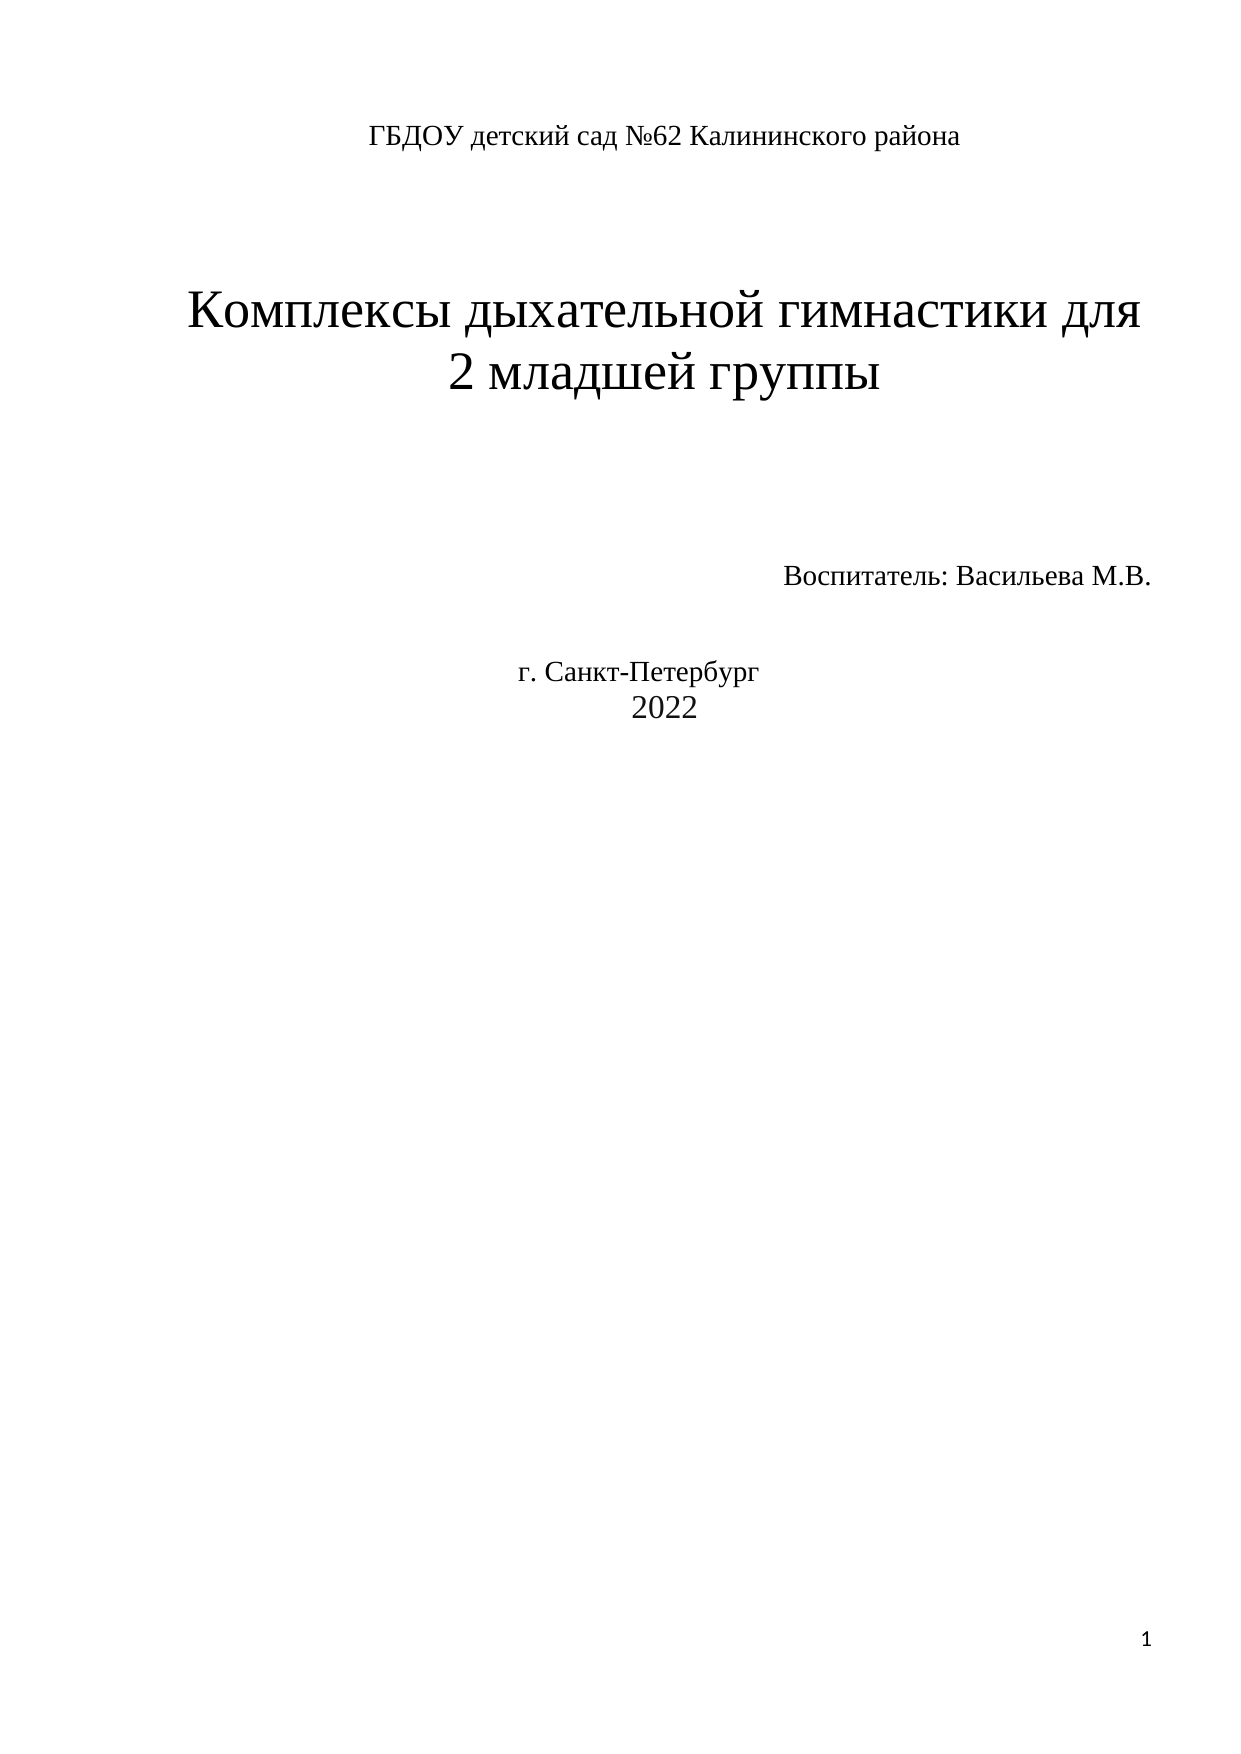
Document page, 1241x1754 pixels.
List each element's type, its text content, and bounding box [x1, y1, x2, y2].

text Комплексы дыхательной гимнастики для 2 младшей группы [177, 276, 1152, 401]
text г. Санкт-Петербург [177, 654, 1152, 687]
text ГБДОУ детский сад №62 Калининского района [177, 118, 1152, 152]
text 2022 [177, 687, 1152, 726]
text Воспитатель: Васильева М.В. [177, 558, 1152, 592]
